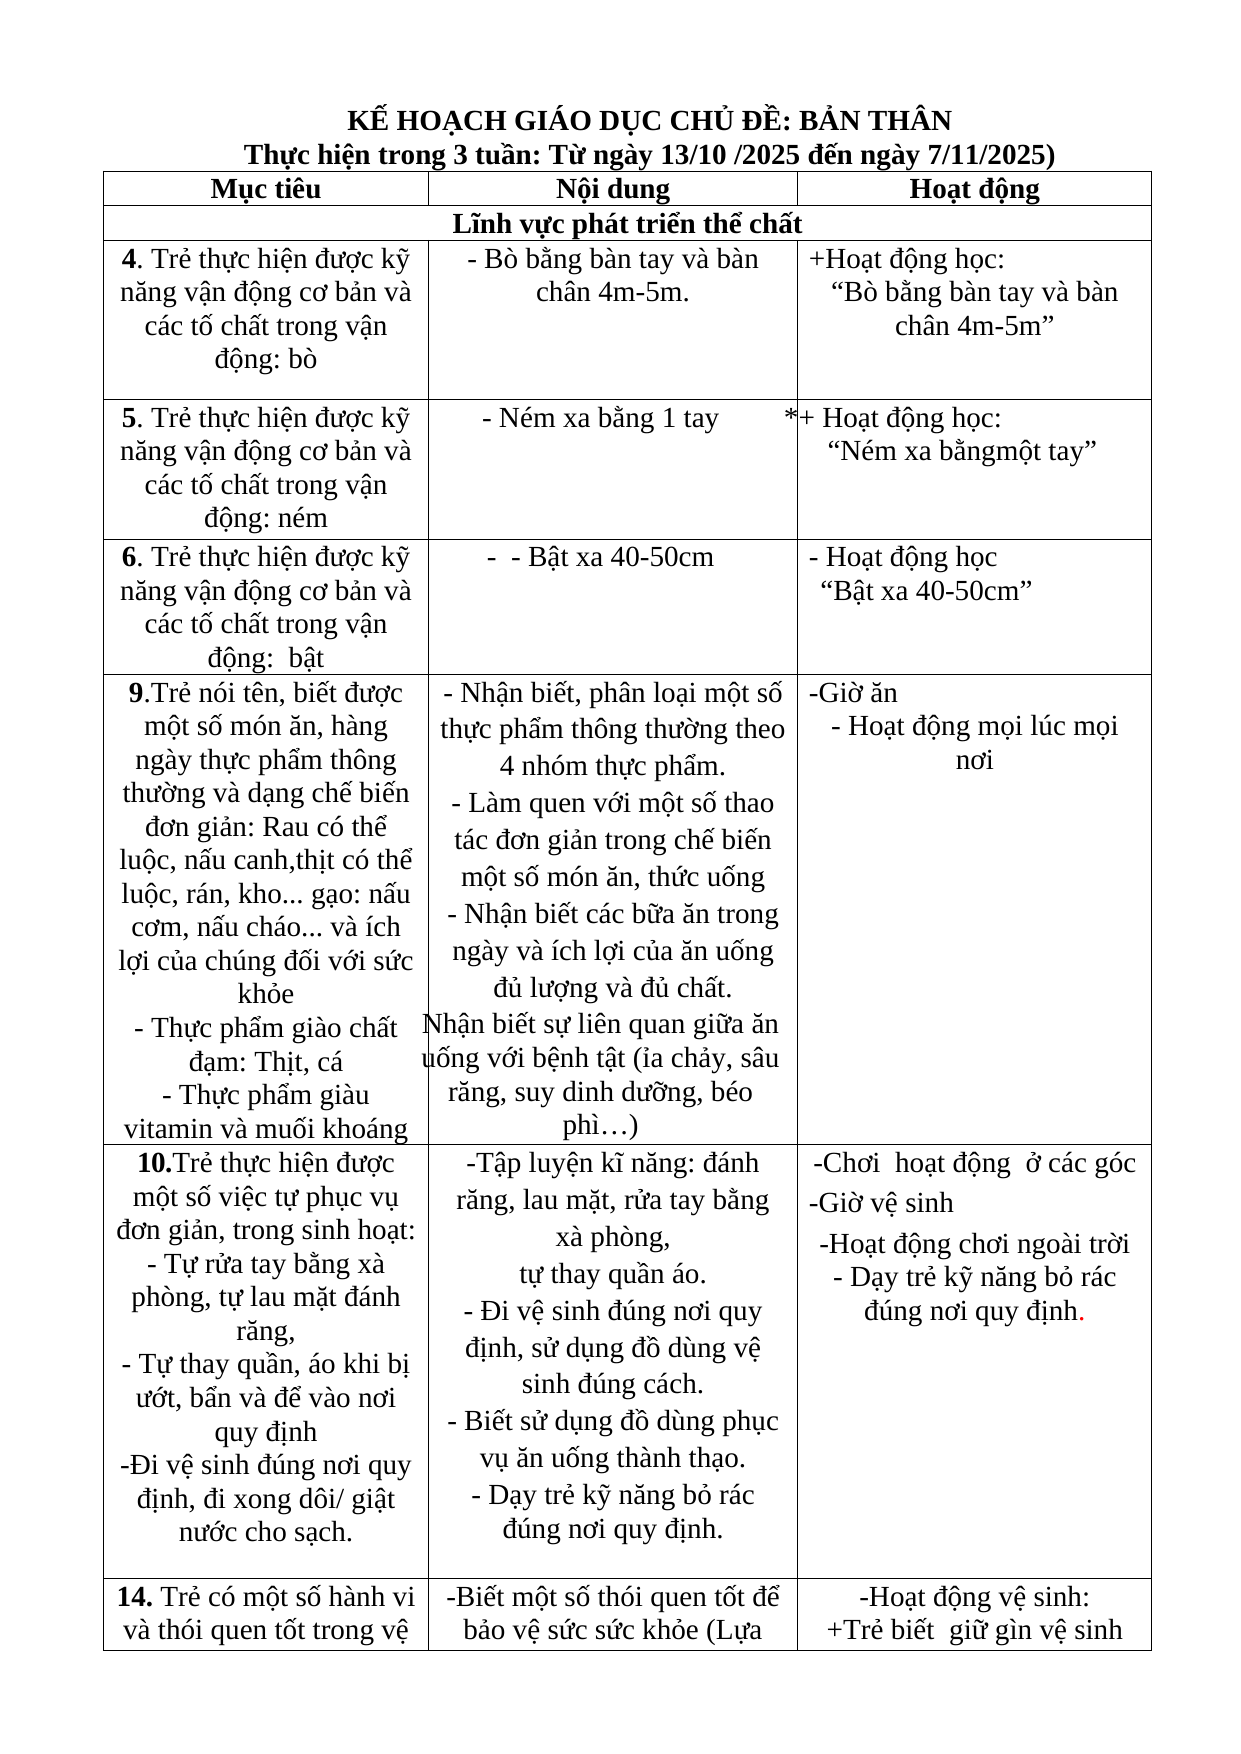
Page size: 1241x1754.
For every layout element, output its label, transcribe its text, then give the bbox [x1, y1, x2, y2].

table_cell -Giờ ăn - Hoạt động mọi lúc mọi nơi [798, 675, 1151, 1144]
table_cell 4. Trẻ thực hiện được kỹ năng vận động cơ bản và các tố chất trong vận động: bò [104, 241, 428, 399]
table_cell -Chơi hoạt động ở các góc -Giờ vệ sinh -Hoạt động chơi ngoài trời - Dạy trẻ kỹ năng bỏ rác đúng nơi quy định. [798, 1145, 1151, 1578]
table_cell +Hoạt động học: “Bò bằng bàn tay và bàn chân 4m-5m” [798, 241, 1151, 399]
table_cell 10.Trẻ thực hiện được một số việc tự phục vụ đơn giản, trong sinh hoạt: - Tự rửa tay bằng xà phòng, tự lau mặt đánh răng, - Tự thay quần, áo khi bị ướt, bẩn và để vào nơi quy định -Đi vệ sinh đúng nơi quy định, đi xong dôi/ giật nước cho sạch. [104, 1145, 428, 1578]
table_cell - Nhận biết, phân loại một số thực phẩm thông thường theo 4 nhóm thực phẩm. - Làm quen với một số thao tác đơn giản trong chế biến một số món ăn, thức uống - Nhận biết các bữa ăn trong ngày và ích lợi của ăn uống đủ lượng và đủ chất. Nhận biết sự liên quan giữa ăn uống với bệnh tật (ỉa chảy, sâu răng, suy dinh dưỡng, béo phì…) [429, 675, 797, 1144]
table_cell 6. Trẻ thực hiện được kỹ năng vận động cơ bản và các tố chất trong vận động: bật [104, 540, 428, 674]
table_cell 9.Trẻ nói tên, biết được một số món ăn, hàng ngày thực phẩm thông thường và dạng chế biến đơn giản: Rau có thể luộc, nấu canh,thịt có thể luộc, rán, kho... gạo: nấu cơm, nấu cháo... và ích lợi của chúng đối với sức khỏe - Thực phẩm giào chất đạm: Thịt, cá - Thực phẩm giàu vitamin và muối khoáng [104, 675, 428, 1144]
table_cell - - Bật xa 40-50cm [429, 540, 797, 674]
table_header Nội dung [429, 172, 797, 205]
table_header Mục tiêu [104, 172, 428, 205]
table_cell - Ném xa bằng 1 tay [429, 400, 797, 538]
text Thực hiện trong 3 tuần: Từ ngày 13/10 /2025 đến ngày 7/11/2025) [177, 137, 1122, 171]
table_cell 5. Trẻ thực hiện được kỹ năng vận động cơ bản và các tố chất trong vận động: ném [104, 400, 428, 538]
table_cell -Tập luyện kĩ năng: đánh răng, lau mặt, rửa tay bằng xà phòng, tự thay quần áo. - Đi vệ sinh đúng nơi quy định, sử dụng đồ dùng vệ sinh đúng cách. - Biết sử dụng đồ dùng phục vụ ăn uống thành thạo. - Dạy trẻ kỹ năng bỏ rác đúng nơi quy định. [429, 1145, 797, 1578]
table_cell - Hoạt động học “Bật xa 40-50cm” [798, 540, 1151, 674]
table_cell - Bò bằng bàn tay và bàn chân 4m-5m. [429, 241, 797, 399]
table_cell *+ Hoạt động học: “Ném xa bằngmột tay” [798, 400, 1151, 538]
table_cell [104, 1579, 428, 1649]
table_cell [429, 1579, 797, 1649]
table_header Hoạt động [798, 172, 1151, 205]
table_cell Lĩnh vực phát triển thể chất [104, 206, 1151, 240]
text KẾ HOẠCH GIÁO DỤC CHỦ ĐỀ: BẢN THÂN [177, 103, 1122, 137]
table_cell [798, 1579, 1151, 1649]
